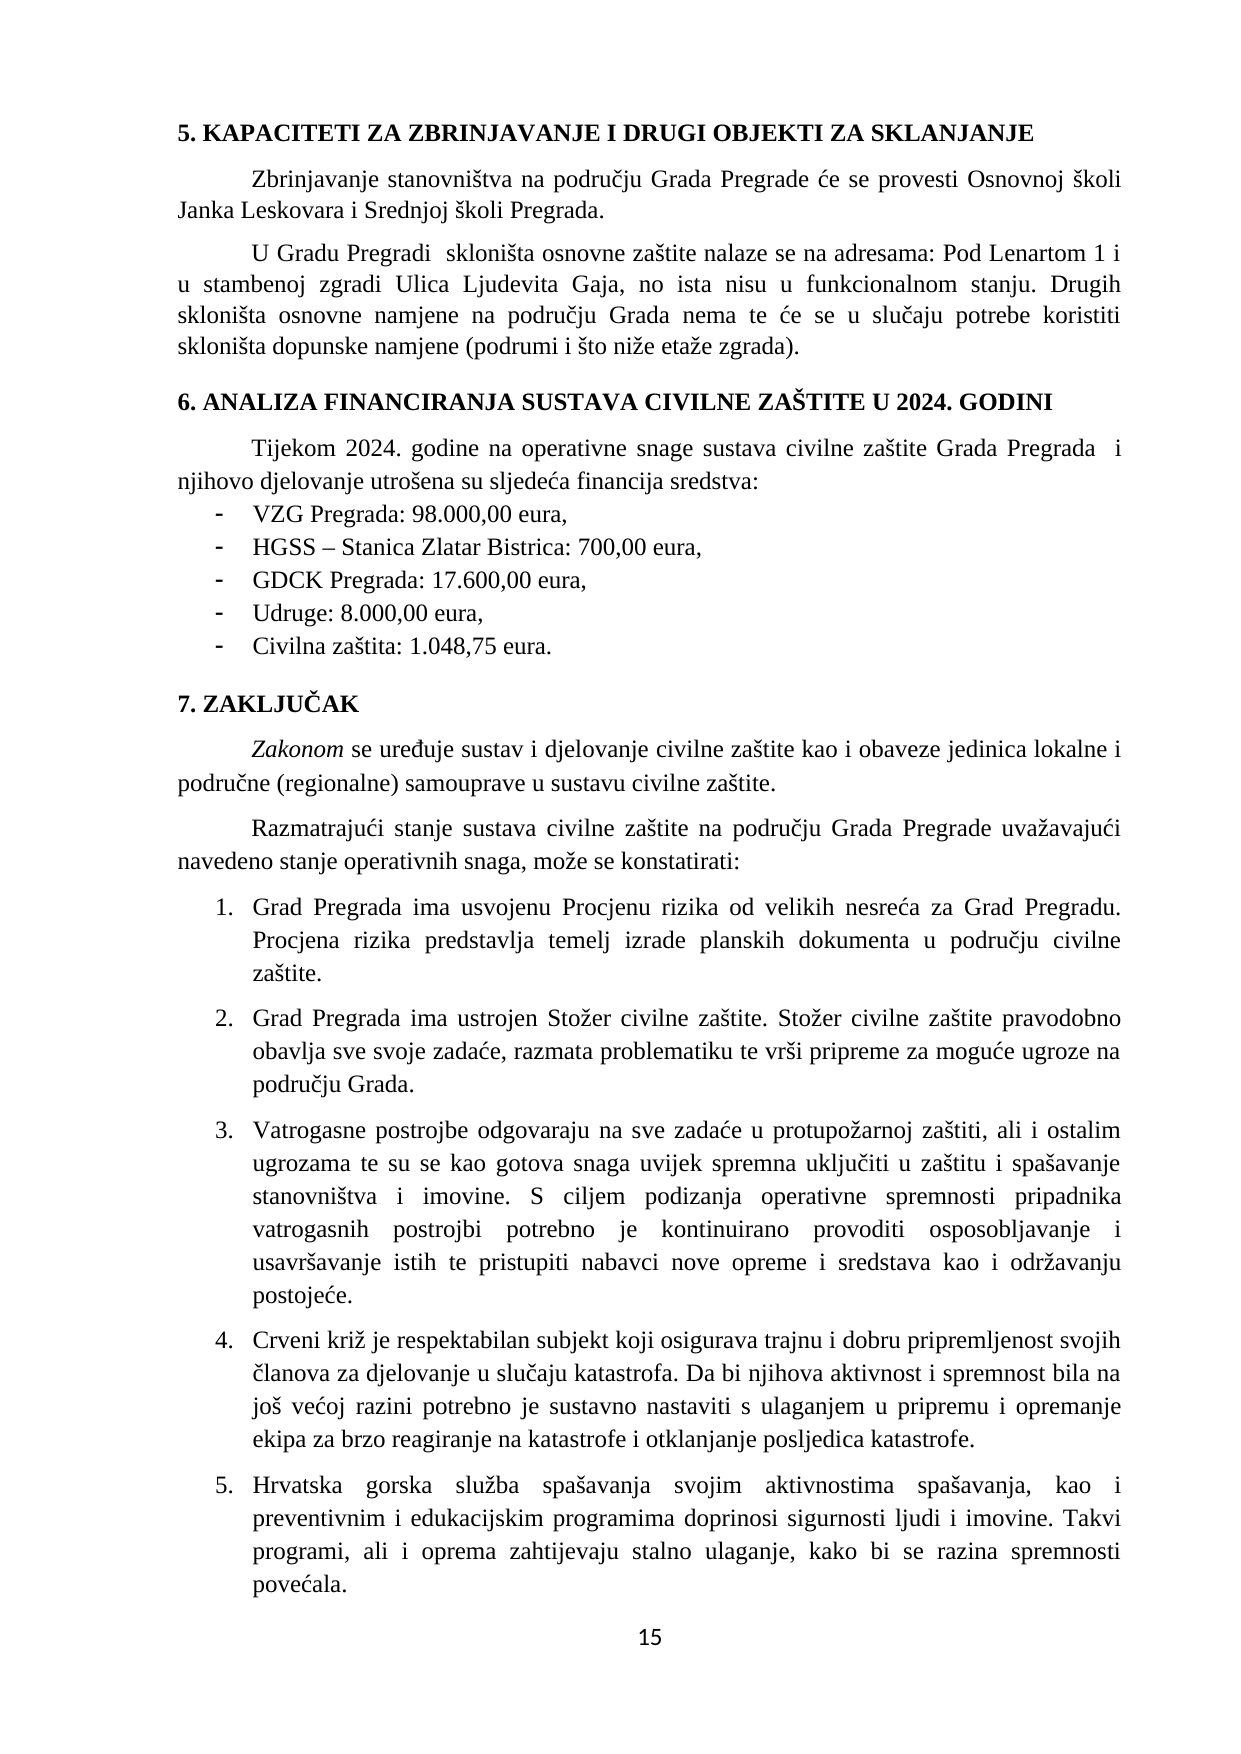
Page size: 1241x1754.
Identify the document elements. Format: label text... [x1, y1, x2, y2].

list VZG Pregrada: 98.000,00 eura, [215, 499, 1122, 528]
list Grad Pregrada ima usvojenu Procjenu rizika od velikih nesreća za Grad Pregradu. Procjena rizika predstavlja temelj izrade planskih dokumenta u području civilne zaštite. [215, 892, 1122, 986]
text Zakonom se uređuje sustav i djelovanje civilne zaštite kao i obaveze jedinica lokalne i područne (regionalne) samouprave u sustavu civilne zaštite. [177, 734, 1122, 796]
list Vatrogasne postrojbe odgovaraju na sve zadaće u protupožarnoj zaštiti, ali i ostalim ugrozama te su se kao gotova snaga uvijek spremna uključiti u zaštitu i spašavanje stanovništva i imovine. S ciljem podizanja operativne spremnosti pripadnika vatrogasnih postrojbi potrebno je kontinuirano provoditi osposobljavanje i usavršavanje istih te pristupiti nabavci nove opreme i sredstava kao i održavanju postojeće. [215, 1115, 1122, 1309]
subtitle ANALIZA FINANCIRANJA SUSTAVA CIVILNE ZAŠTITE U 2024. GODINI [177, 387, 1122, 416]
list Civilna zaštita: 1.048,75 eura. [215, 631, 1122, 660]
list Hrvatska gorska služba spašavanja svojim aktivnostima spašavanja, kao i preventivnim i edukacijskim programima doprinosi sigurnosti ljudi i imovine. Takvi programi, ali i oprema zahtijevaju stalno ulaganje, kako bi se razina spremnosti povećala. [215, 1470, 1122, 1598]
list Crveni križ je respektabilan subjekt koji osigurava trajnu i dobru pripremljenost svojih članova za djelovanje u slučaju katastrofa. Da bi njihova aktivnost i spremnost bila na još većoj razini potrebno je sustavno nastaviti s ulaganjem u pripremu i opremanje ekipa za brzo reagiranje na katastrofe i otklanjanje posljedica katastrofe. [215, 1325, 1122, 1453]
text Razmatrajući stanje sustava civilne zaštite na području Grada Pregrade uvažavajući navedeno stanje operativnih snaga, može se konstatirati: [177, 813, 1122, 875]
subtitle ZAKLJUČAK [177, 689, 1122, 718]
text Zbrinjavanje stanovništva na području Grada Pregrade će se provesti Osnovnoj školi Janka Leskovara i Srednjoj školi Pregrada. [177, 164, 1122, 223]
list Udruge: 8.000,00 eura, [215, 598, 1122, 627]
list HGSS – Stanica Zlatar Bistrica: 700,00 eura, [215, 532, 1122, 561]
list GDCK Pregrada: 17.600,00 eura, [215, 565, 1122, 594]
text U Gradu Pregradi skloništa osnovne zaštite nalaze se na adresama: Pod Lenartom 1 i u stambenoj zgradi Ulica Ljudevita Gaja, no ista nisu u funkcionalnom stanju. Drugih skloništa osnovne namjene na području Grada nema te će se u slučaju potrebe koristiti skloništa dopunske namjene (podrumi i što niže etaže zgrada). [177, 238, 1122, 360]
list Grad Pregrada ima ustrojen Stožer civilne zaštite. Stožer civilne zaštite pravodobno obavlja sve svoje zadaće, razmata problematiku te vrši pripreme za moguće ugroze na području Grada. [215, 1003, 1122, 1098]
subtitle KAPACITETI ZA ZBRINJAVANJE I DRUGI OBJEKTI ZA SKLANJANJE [177, 118, 1122, 147]
text Tijekom 2024. godine na operativne snage sustava civilne zaštite Grada Pregrada i njihovo djelovanje utrošena su sljedeća financija sredstva: [177, 433, 1122, 495]
